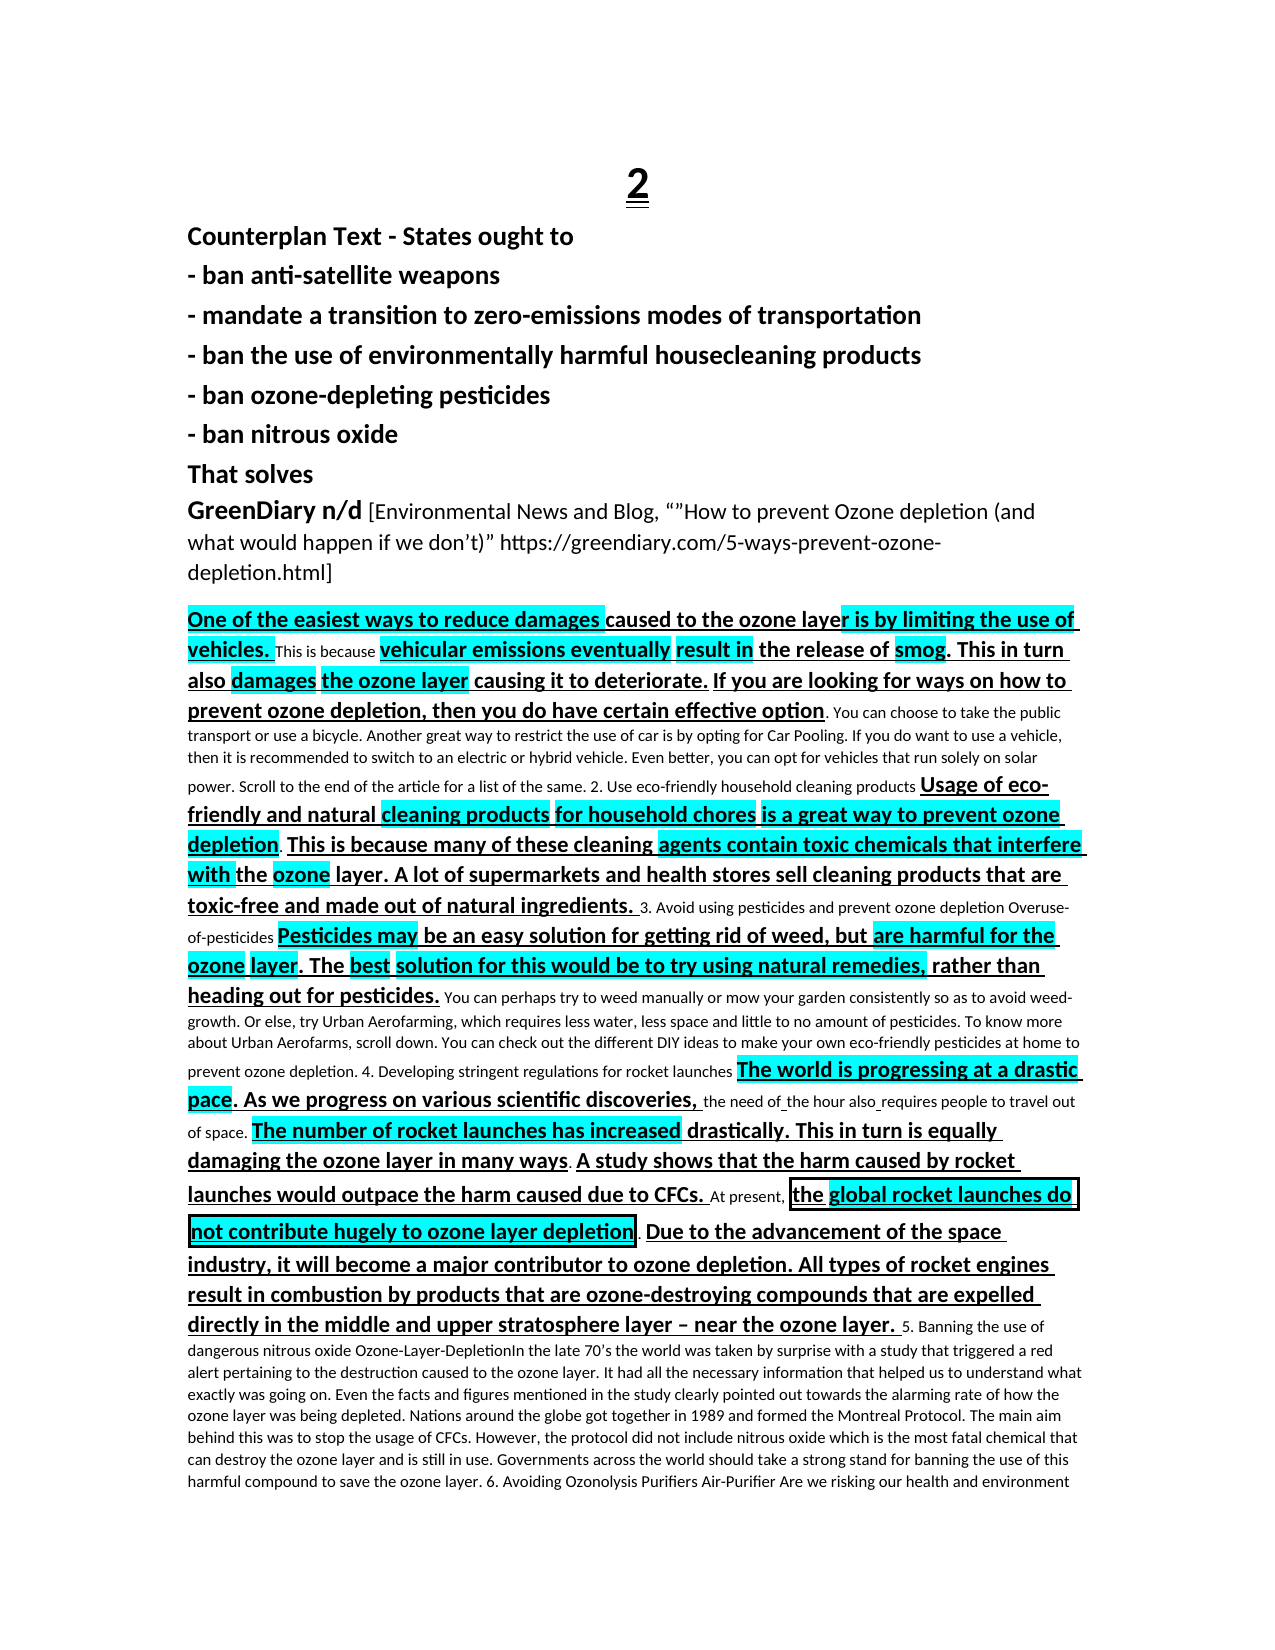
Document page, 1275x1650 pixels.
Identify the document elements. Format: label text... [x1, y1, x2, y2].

subtitle That solves [187, 457, 1087, 490]
subtitle - ban nitrous oxide [187, 418, 1087, 451]
text GreenDiary n/d [Environmental News and Blog, “”How to prevent Ozone depletion (and what would happen if we don’t)” https://greendiary.com/5-ways-prevent-ozone-depletion.html] [187, 493, 1087, 586]
subtitle - ban ozone-depleting pesticides [187, 378, 1087, 411]
subtitle 2 [187, 154, 1087, 210]
subtitle Counterplan Text - States ought to [187, 219, 1087, 252]
subtitle - ban anti-satellite weapons [187, 258, 1087, 291]
subtitle - mandate a transition to zero-emissions modes of transportation [187, 298, 1087, 331]
subtitle - ban the use of environmentally harmful housecleaning products [187, 338, 1087, 371]
